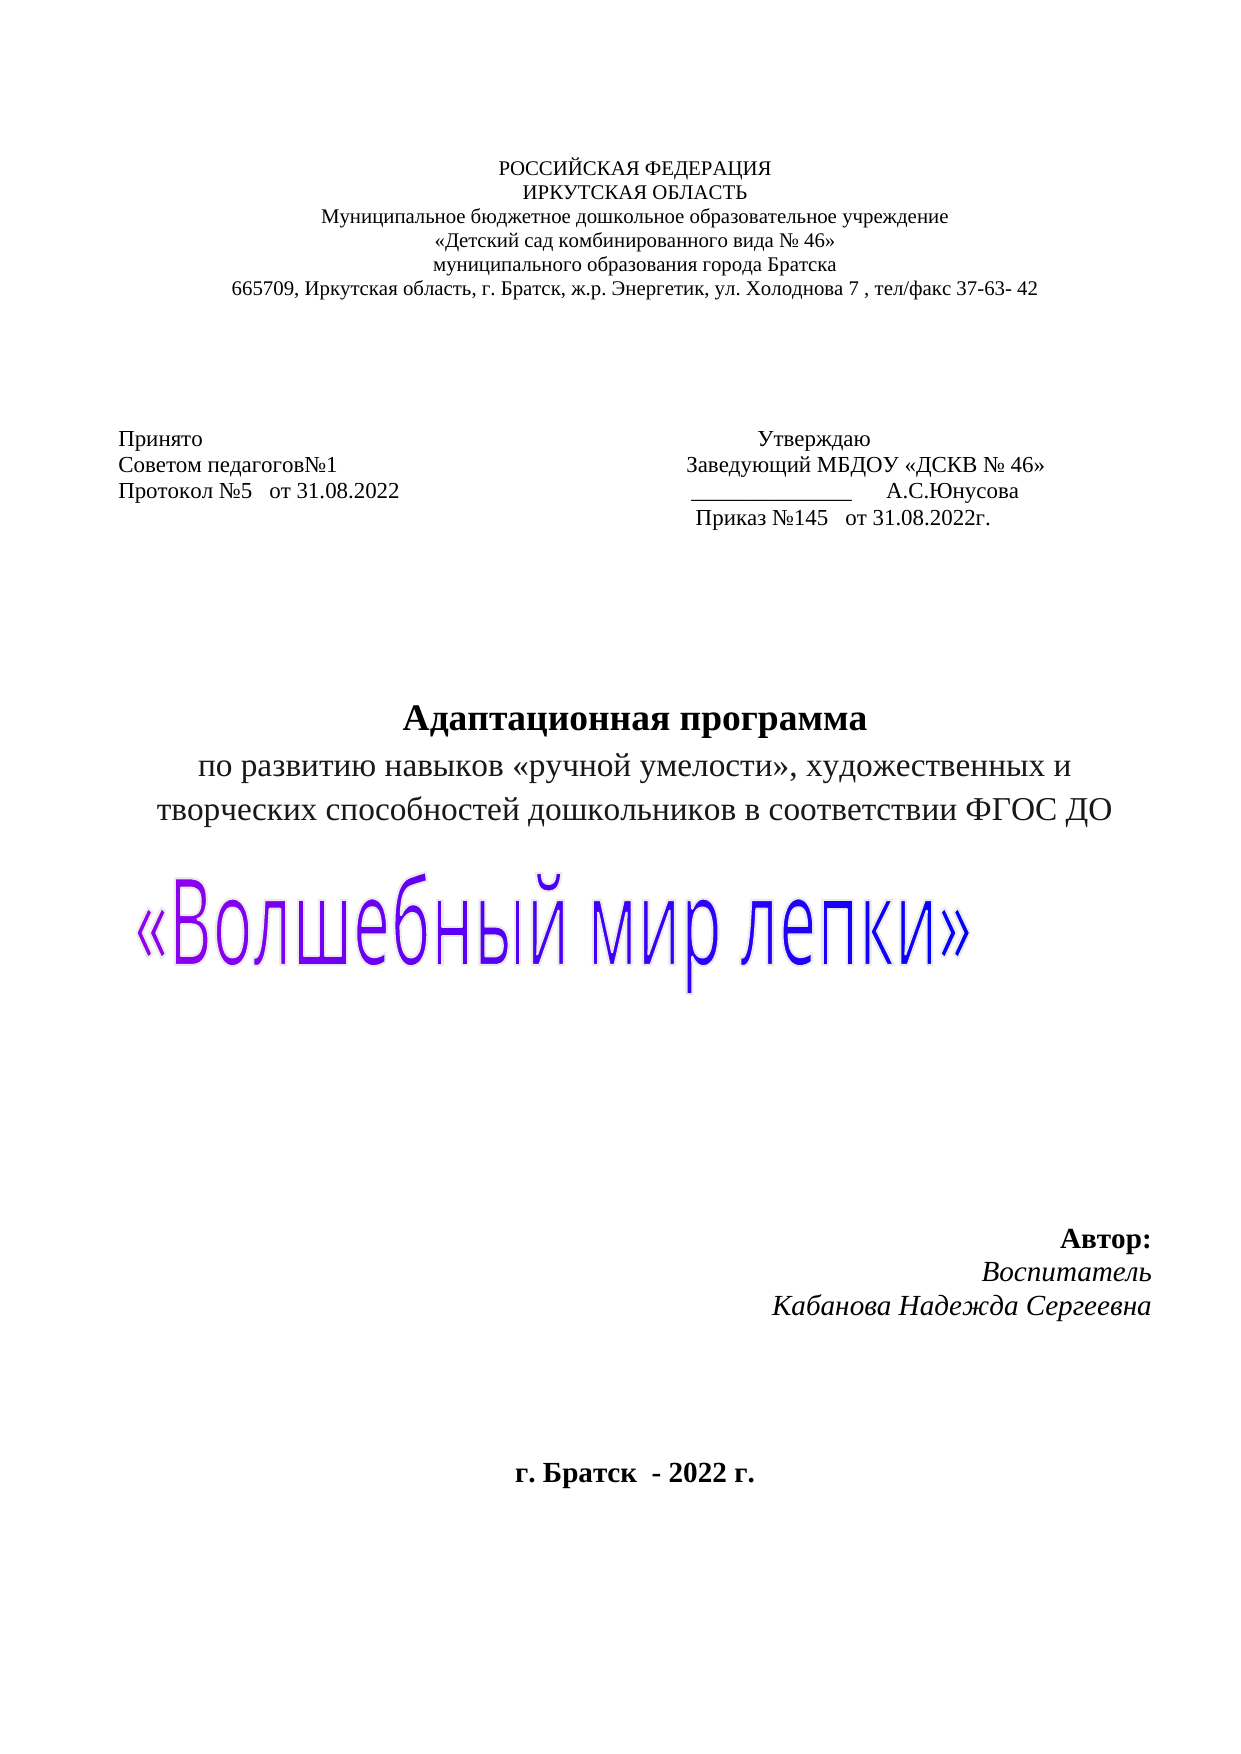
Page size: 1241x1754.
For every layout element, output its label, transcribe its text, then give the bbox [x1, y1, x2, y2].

text Автор: [118, 1221, 1152, 1254]
text г. Братск - 2022 г. [118, 1456, 1152, 1489]
text муниципального образования города Братска [118, 252, 1152, 276]
text Кабанова Надежда Сергеевна [118, 1288, 1152, 1321]
text Советом педагогов№1 Заведующий МБДОУ «ДСКВ № 46» [118, 451, 1152, 477]
text Воспитатель [118, 1254, 1152, 1288]
text Принято Утверждаю [118, 425, 1152, 451]
text Протокол №5 от 31.08.2022 ______________ А.С.Юнусова [118, 477, 1152, 504]
text «Детский сад комбинированного вида № 46» [118, 228, 1152, 252]
text Приказ №145 от 31.08.2022г. [118, 504, 1152, 530]
text РОССИЙСКАЯ ФЕДЕРАЦИЯ [118, 156, 1152, 180]
text ИРКУТСКАЯ ОБЛАСТЬ [118, 180, 1152, 204]
text 665709, Иркутская область, г. Братск, ж.р. Энергетик, ул. Холоднова 7 , тел/факс 37-63- 42 [118, 276, 1152, 300]
text по развитию навыков «ручной умелости», художественных и творческих способностей дошкольников в соответствии ФГОС ДО [118, 745, 1152, 828]
text Муниципальное бюджетное дошкольное образовательное учреждение [118, 204, 1152, 228]
text Адаптационная программа [118, 696, 1152, 739]
